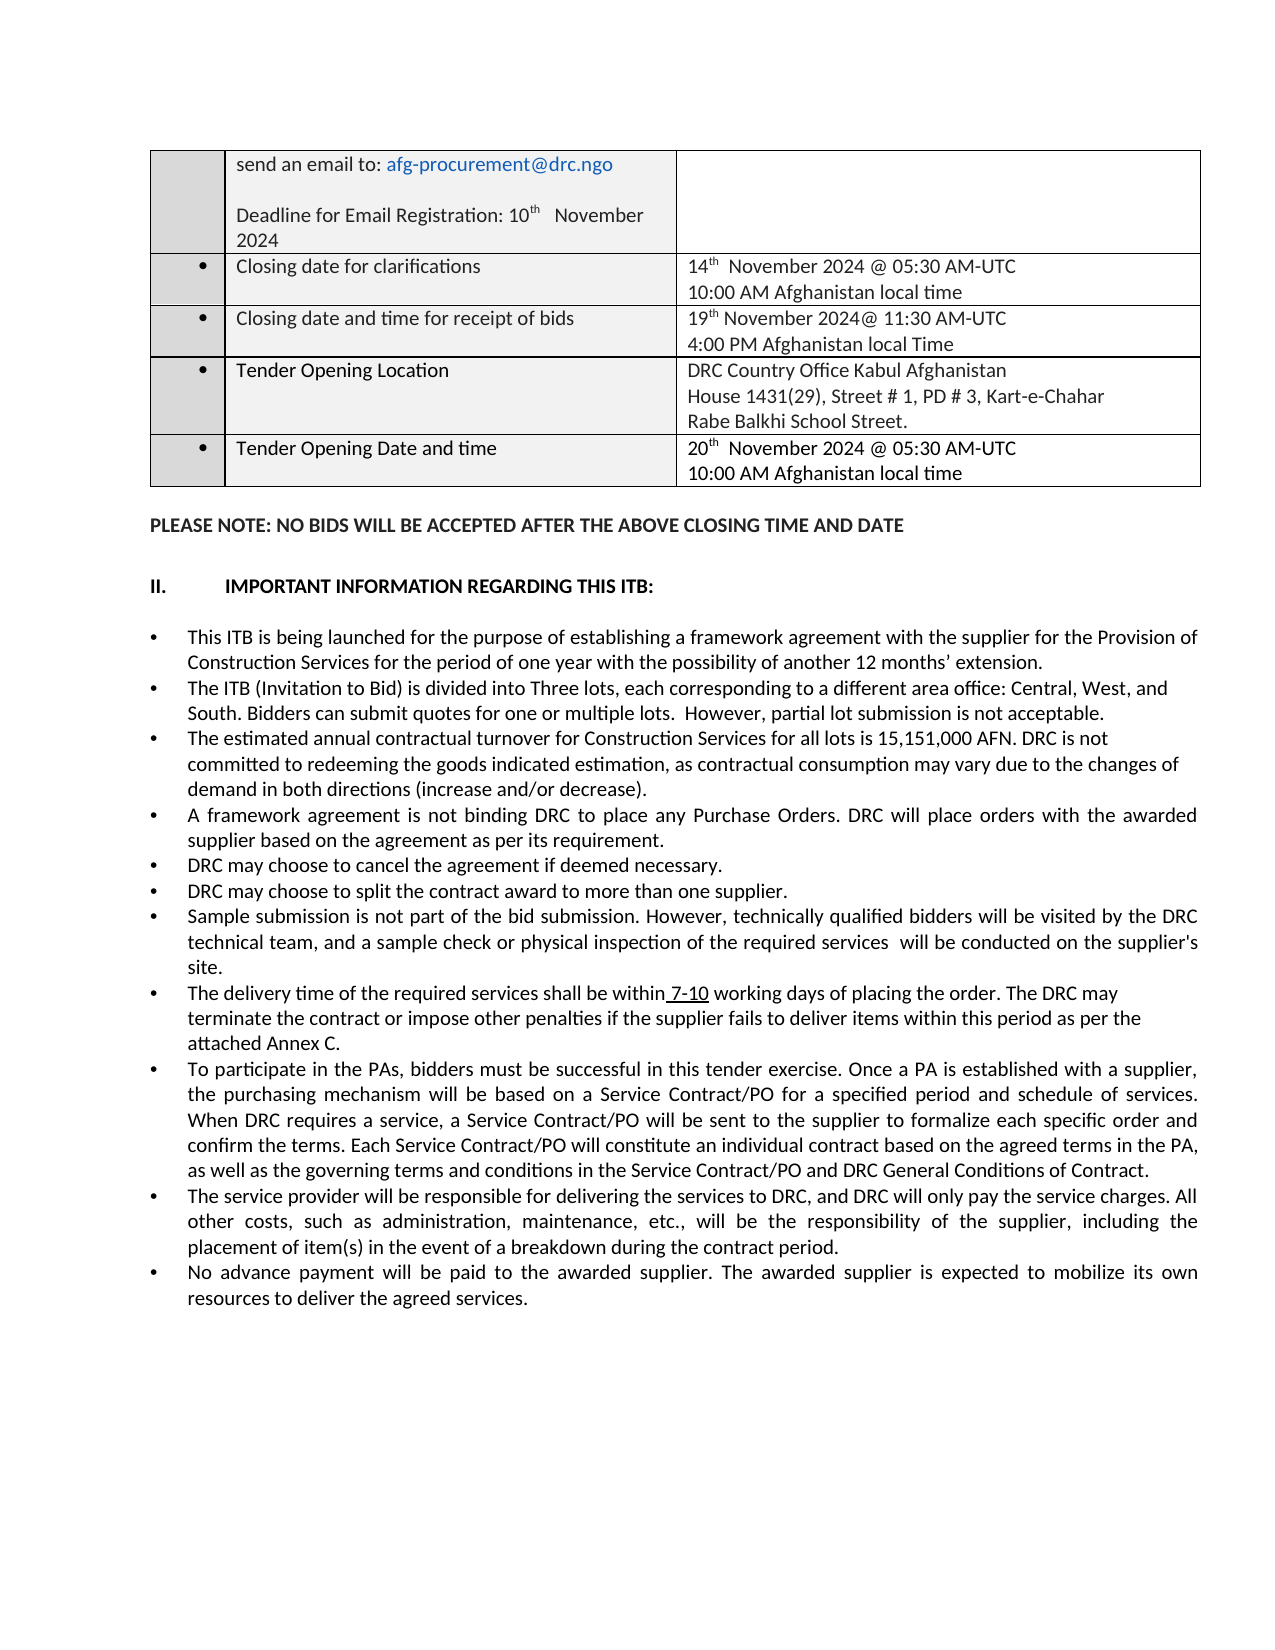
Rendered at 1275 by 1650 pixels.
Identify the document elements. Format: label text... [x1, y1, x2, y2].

table_cell [151, 151, 224, 253]
table_cell Closing date for clarifications [226, 254, 676, 304]
table_cell Tender Opening Location [226, 358, 676, 434]
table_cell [226, 151, 676, 253]
table_cell [151, 254, 224, 304]
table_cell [677, 151, 1200, 253]
list This ITB is being launched for the purpose of establishing a framework agreement with the supplier for the Provision of Construction Services for the period of one year with the possibility of another 12 months’ extension. [150, 624, 1200, 675]
table_cell [151, 435, 224, 486]
table_cell Tender Opening Date and time [226, 435, 676, 486]
list No advance payment will be paid to the awarded supplier. The awarded supplier is expected to mobilize its own resources to deliver the agreed services. [150, 1259, 1200, 1310]
subtitle Important information regarding this ITB: [150, 573, 1200, 598]
table_cell 14th November 2024 @ 05:30 AM-UTC 10:00 AM Afghanistan local time [677, 254, 1200, 304]
list PLEASE NOTE: NO BIDS WILL BE ACCEPTED AFTER THE ABOVE CLOSING TIME AND DATE [150, 512, 1200, 537]
table_cell 19th November 2024@ 11:30 AM-UTC 4:00 PM Afghanistan local Time [677, 306, 1200, 356]
table_cell [151, 358, 224, 434]
list DRC may choose to split the contract award to more than one supplier. [150, 878, 1200, 903]
list The ITB (Invitation to Bid) is divided into Three lots, each corresponding to a different area office: Central, West, and South. Bidders can submit quotes for one or multiple lots. However, partial lot submission is not acceptable. [150, 675, 1200, 726]
table_cell Closing date and time for receipt of bids [226, 306, 676, 356]
list The estimated annual contractual turnover for Construction Services for all lots is 15,151,000 AFN. DRC is not committed to redeeming the goods indicated estimation, as contractual consumption may vary due to the changes of demand in both directions (increase and/or decrease). [150, 726, 1200, 802]
table_cell [151, 306, 224, 356]
list The service provider will be responsible for delivering the services to DRC, and DRC will only pay the service charges. All other costs, such as administration, maintenance, etc., will be the responsibility of the supplier, including the placement of item(s) in the event of a breakdown during the contract period. [150, 1183, 1200, 1259]
table_cell 20th November 2024 @ 05:30 AM-UTC 10:00 AM Afghanistan local time [677, 435, 1200, 486]
list To participate in the PAs, bidders must be successful in this tender exercise. Once a PA is established with a supplier, the purchasing mechanism will be based on a Service Contract/PO for a specified period and schedule of services. When DRC requires a service, a Service Contract/PO will be sent to the supplier to formalize each specific order and confirm the terms. Each Service Contract/PO will constitute an individual contract based on the agreed terms in the PA, as well as the governing terms and conditions in the Service Contract/PO and DRC General Conditions of Contract. [150, 1056, 1200, 1183]
table_cell DRC Country Office Kabul Afghanistan House 1431(29), Street # 1, PD # 3, Kart-e-Chahar Rabe Balkhi School Street. [677, 358, 1200, 434]
list Sample submission is not part of the bid submission. However, technically qualified bidders will be visited by the DRC technical team, and a sample check or physical inspection of the required services will be conducted on the supplier's site. [150, 903, 1200, 980]
list DRC may choose to cancel the agreement if deemed necessary. [150, 853, 1200, 878]
list A framework agreement is not binding DRC to place any Purchase Orders. DRC will place orders with the awarded supplier based on the agreement as per its requirement. [150, 802, 1200, 853]
list The delivery time of the required services shall be within 7-10 working days of placing the order. The DRC may terminate the contract or impose other penalties if the supplier fails to deliver items within this period as per the attached Annex C. [150, 980, 1200, 1056]
